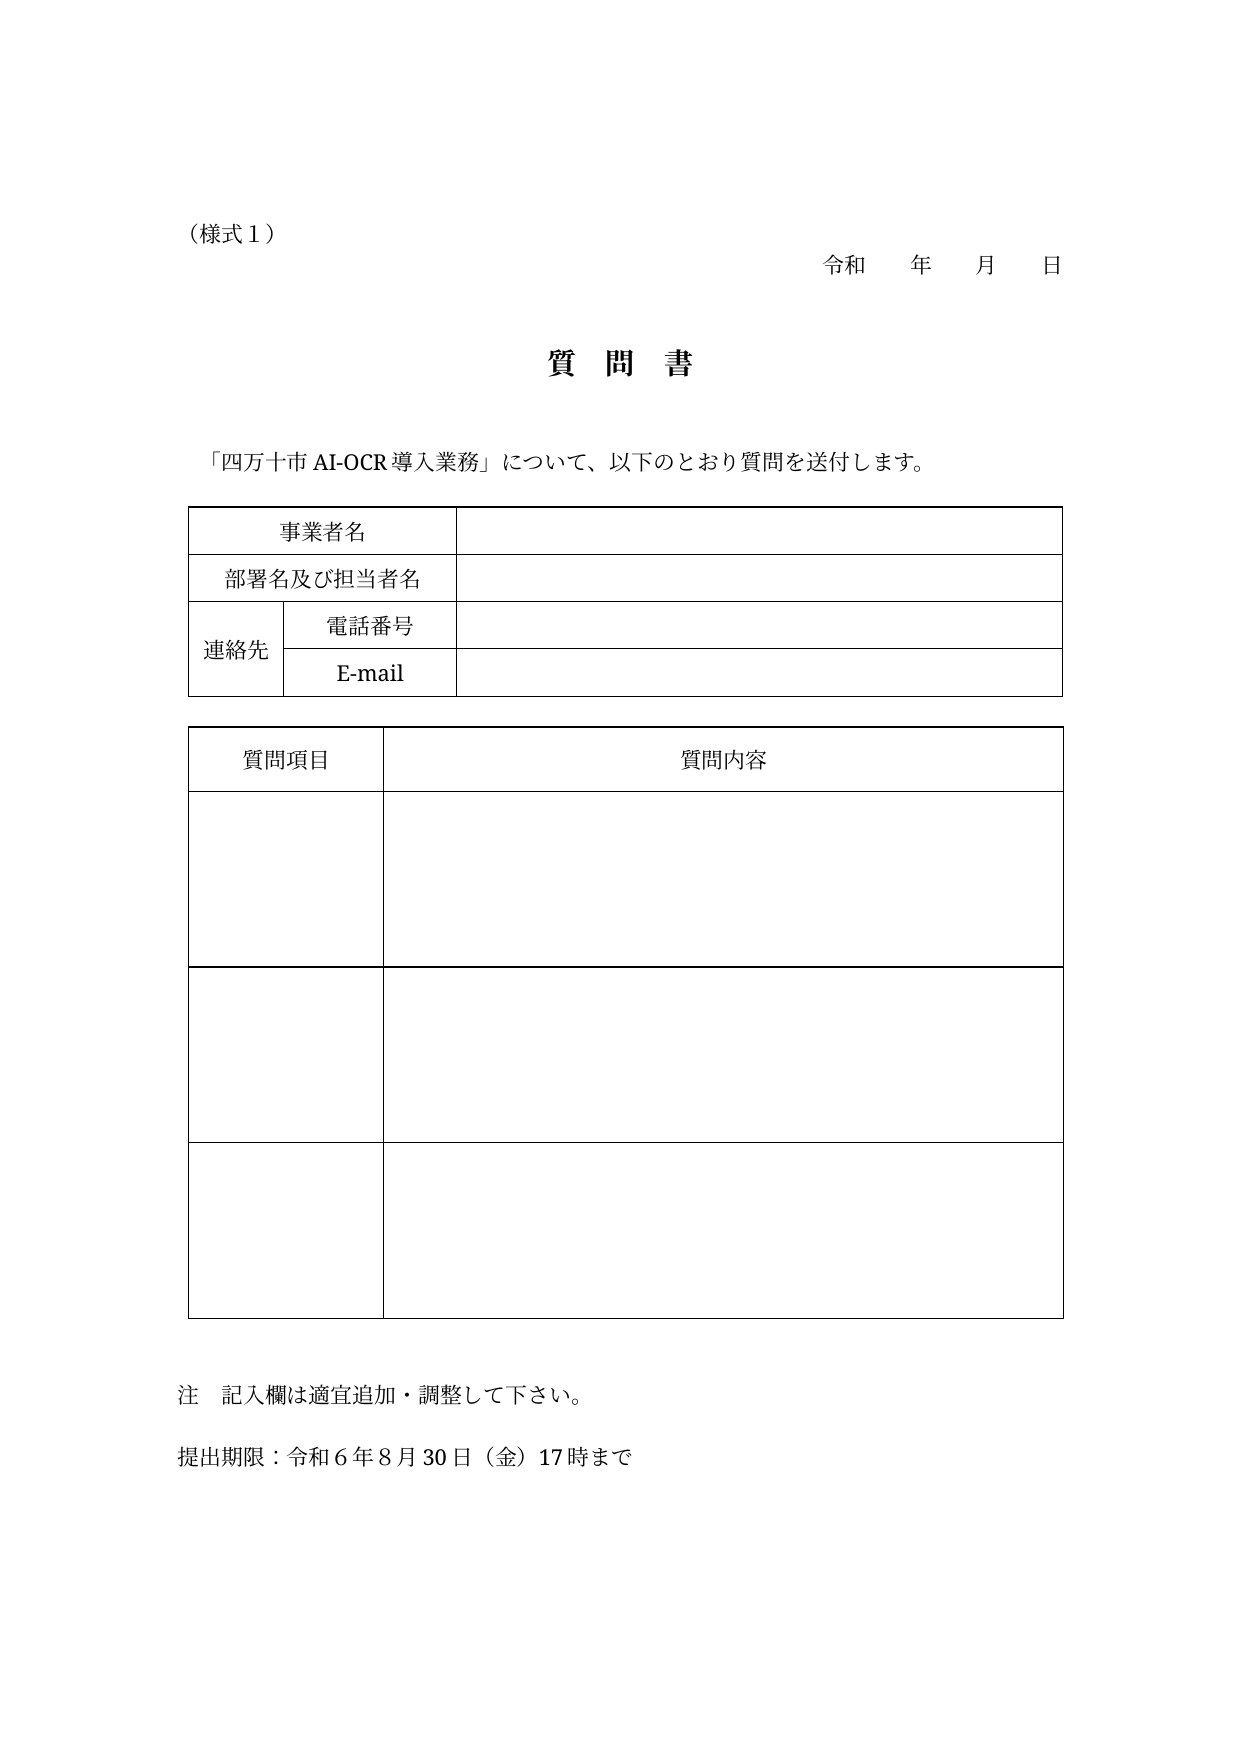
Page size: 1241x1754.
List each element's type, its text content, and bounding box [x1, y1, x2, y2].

text 提出期限：令和６年８月30日（金）17時まで [177, 1440, 1063, 1471]
table_cell [189, 1143, 383, 1318]
table_cell [384, 1143, 1063, 1318]
table_cell [457, 555, 1062, 601]
table_cell [189, 968, 383, 1142]
table_header 質問項目 [189, 728, 383, 791]
text 令和 年 月 日 [177, 248, 1063, 280]
table_header 質問内容 [384, 728, 1063, 791]
table_cell [457, 602, 1062, 648]
table_cell 連絡先 [189, 602, 283, 696]
table_header 事業者名 [189, 508, 456, 554]
table_cell [384, 968, 1063, 1142]
table_header [457, 508, 1062, 554]
text 質 問 書 [177, 341, 1063, 383]
text 注 記入欄は適宜追加・調整して下さい。 [177, 1379, 1063, 1410]
table_cell 電話番号 [284, 602, 456, 648]
table_cell E-mail [284, 649, 456, 696]
text 「四万十市AI-OCR導入業務」について、以下のとおり質問を送付します。 [177, 445, 1063, 477]
table_cell [457, 649, 1062, 696]
table_cell 部署名及び担当者名 [189, 555, 456, 601]
table_cell [189, 792, 383, 966]
text （様式１） [177, 217, 1063, 248]
table_cell [384, 792, 1063, 966]
